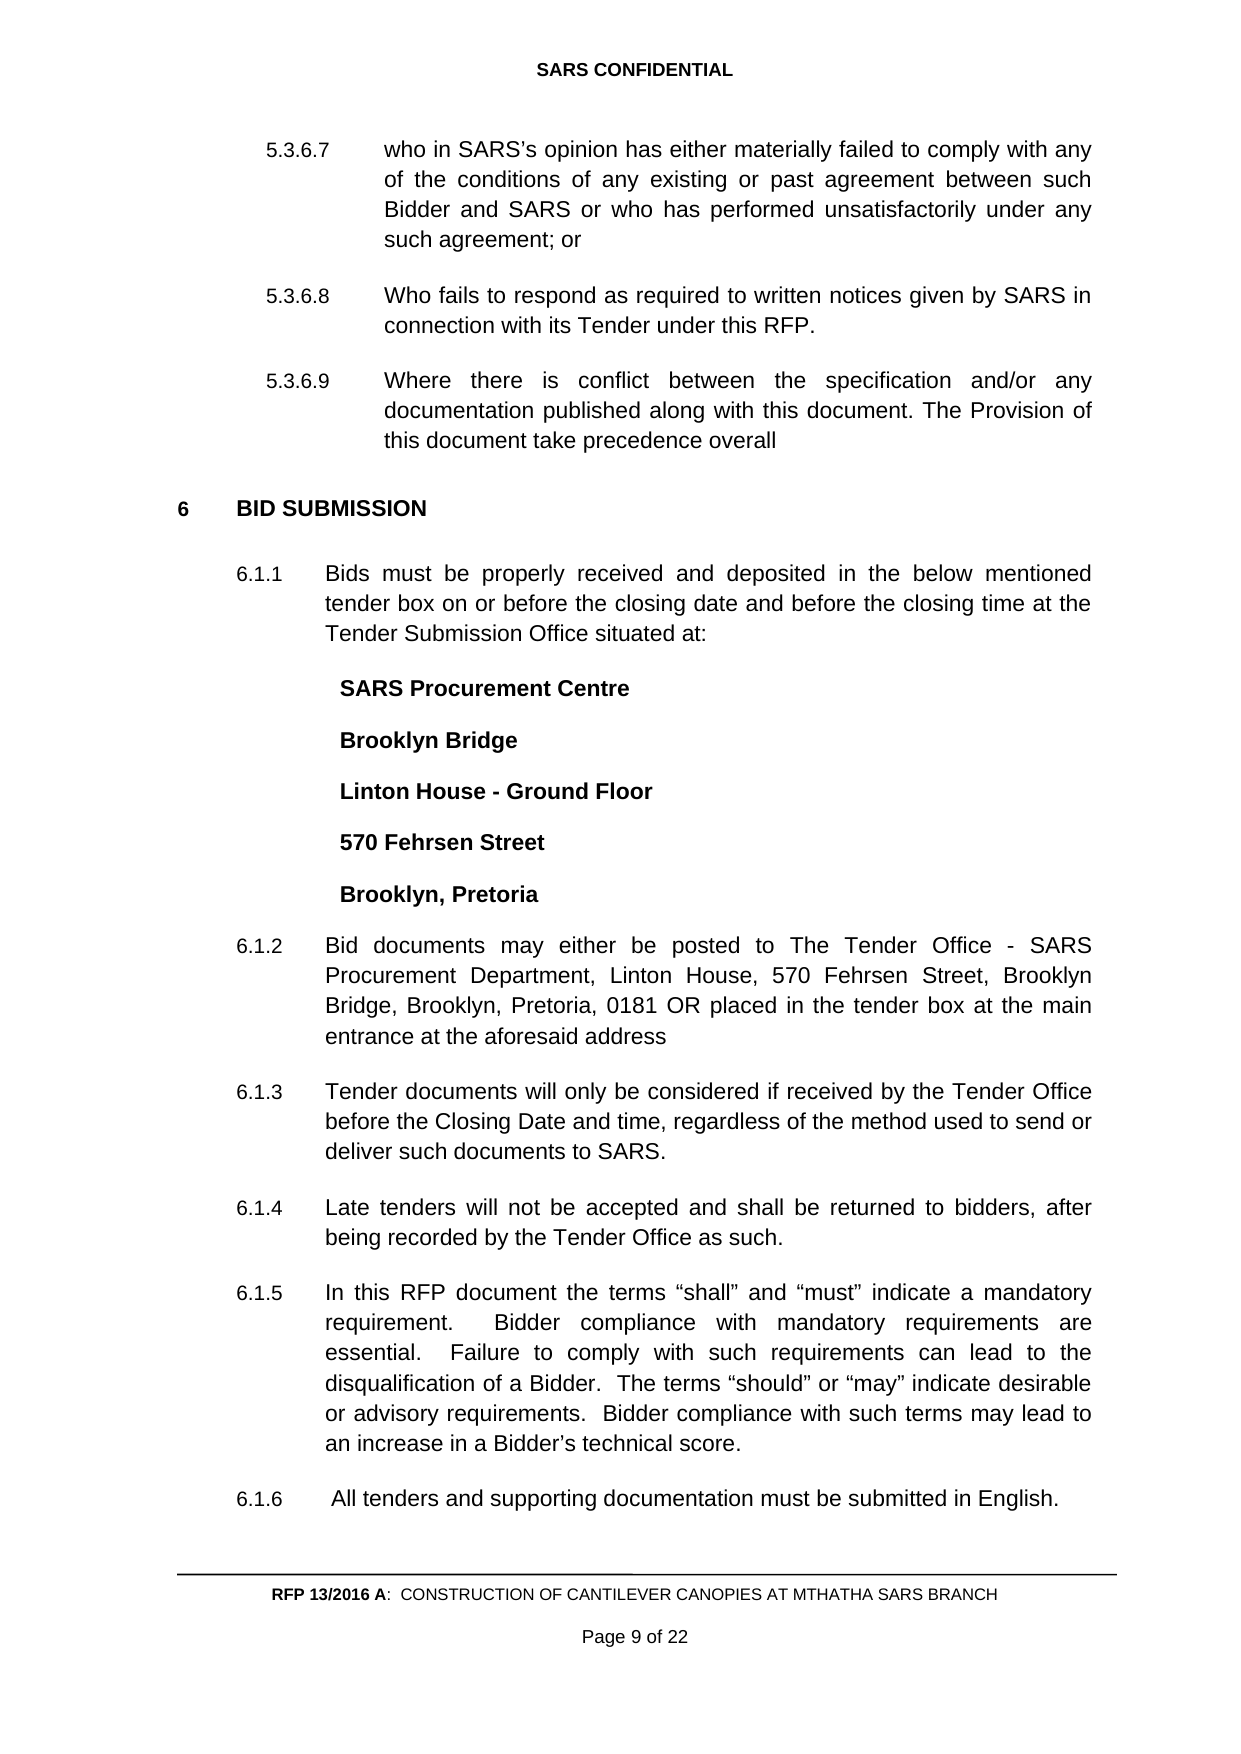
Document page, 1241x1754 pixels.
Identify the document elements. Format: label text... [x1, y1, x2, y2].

list Brooklyn, Pretoria [295, 881, 1092, 907]
list Linton House - Ground Floor [295, 778, 1092, 804]
text Bid documents may either be posted to The Tender Office - SARS Procurement Department, Linton House, 570 Fehrsen Street, Brooklyn Bridge, Brooklyn, Pretoria, 0181 OR placed in the tender box at the main entrance at the aforesaid address [236, 932, 1092, 1049]
text Late tenders will not be accepted and shall be returned to bidders, after being recorded by the Tender Office as such. [236, 1193, 1092, 1250]
text who in SARS’s opinion has either materially failed to comply with any of the conditions of any existing or past agreement between such Bidder and SARS or who has performed unsatisfactorily under any such agreement; or [266, 136, 1092, 253]
text BID Submission [177, 495, 1092, 522]
list 570 Fehrsen Street [295, 829, 1092, 856]
text Where there is conflict between the specification and/or any documentation published along with this document. The Provision of this document take precedence overall [266, 367, 1092, 454]
text All tenders and supporting documentation must be submitted in English. [236, 1485, 1092, 1512]
text Tender documents will only be considered if received by the Tender Office before the Closing Date and time, regardless of the method used to send or deliver such documents to SARS. [236, 1078, 1092, 1165]
text In this RFP document the terms “shall” and “must” indicate a mandatory requirement. Bidder compliance with mandatory requirements are essential. Failure to comply with such requirements can lead to the disqualification of a Bidder. The terms “should” or “may” indicate desirable or advisory requirements. Bidder compliance with such terms may lead to an increase in a Bidder’s technical score. [236, 1279, 1092, 1456]
list Brooklyn Bridge [295, 727, 1092, 753]
list SARS Procurement Centre [295, 675, 1092, 702]
text Who fails to respond as required to written notices given by SARS in connection with its Tender under this RFP. [266, 282, 1092, 338]
text Bids must be properly received and deposited in the below mentioned tender box on or before the closing date and before the closing time at the Tender Submission Office situated at: [236, 560, 1092, 646]
